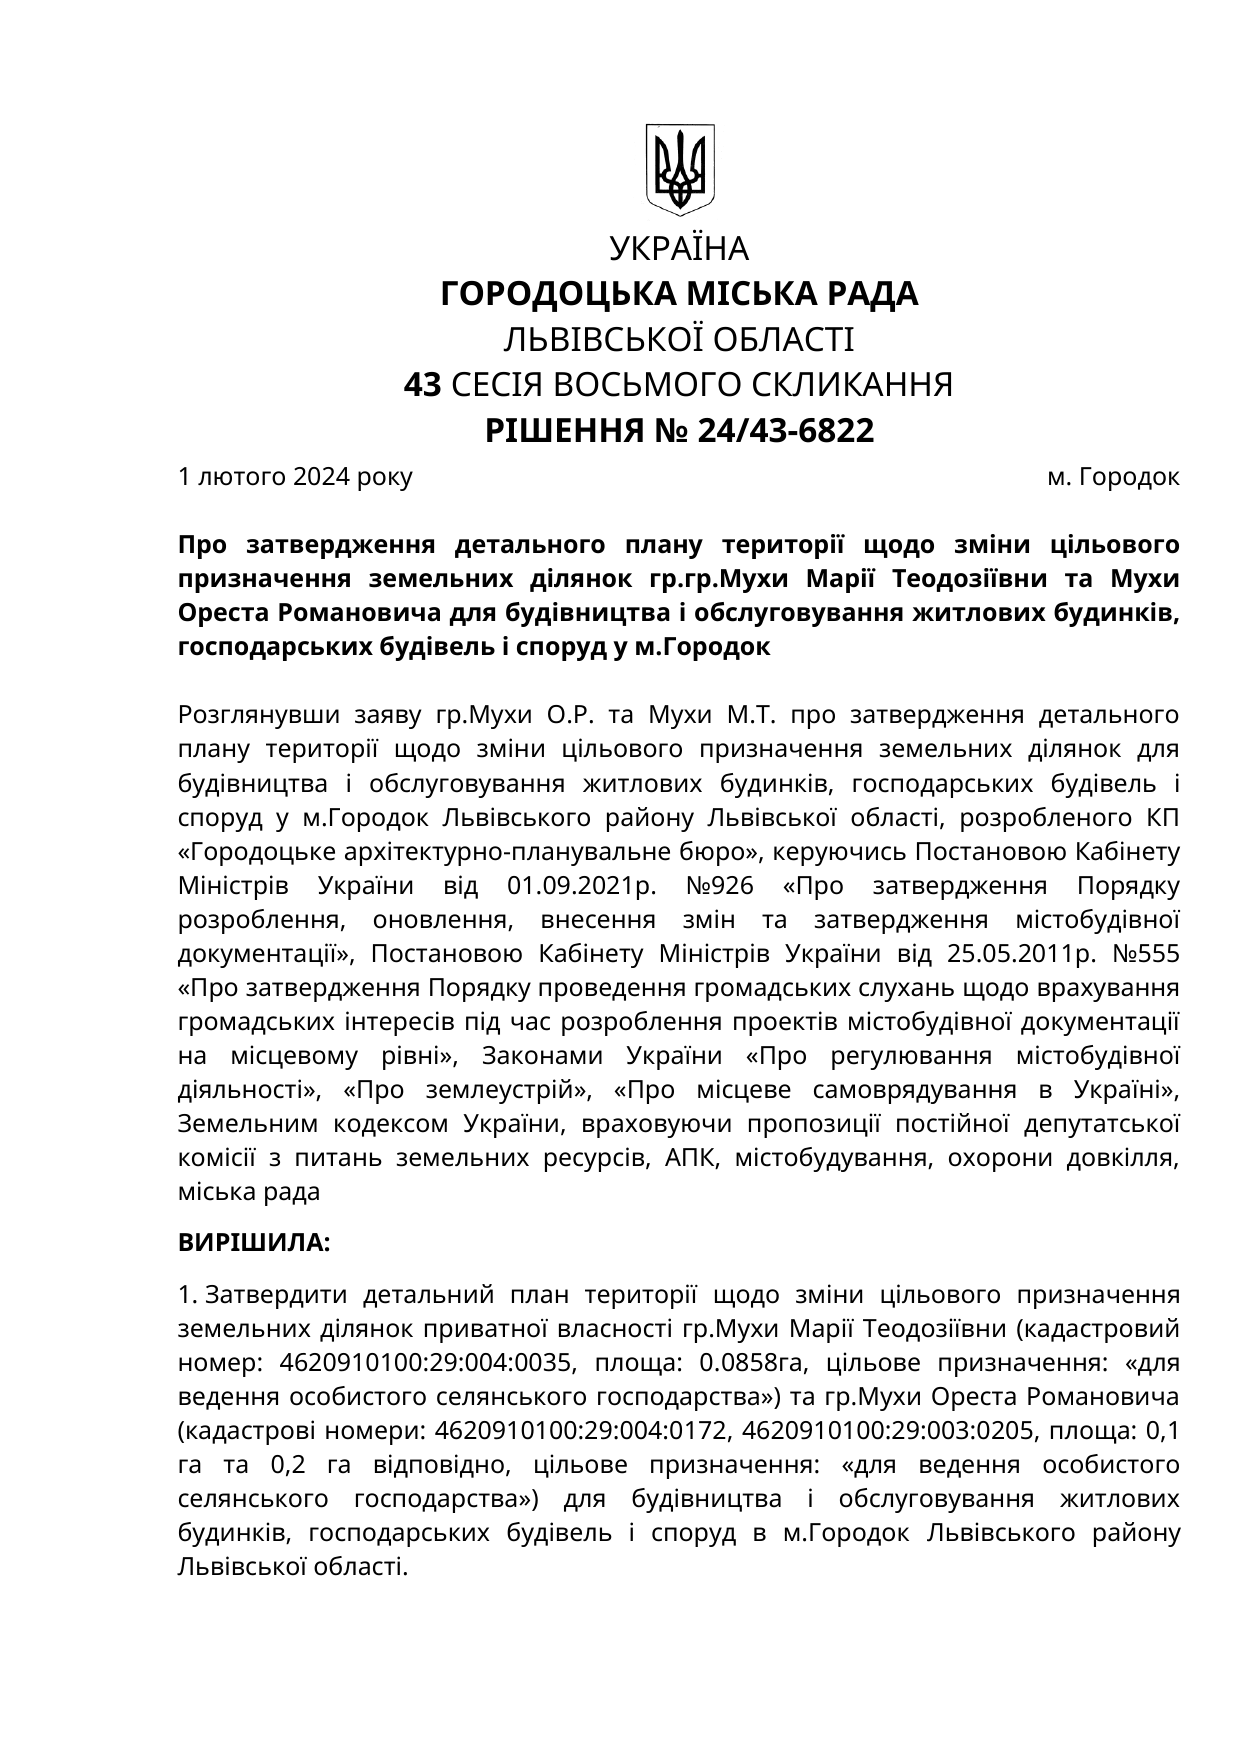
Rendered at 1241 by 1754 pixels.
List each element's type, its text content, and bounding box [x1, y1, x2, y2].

text Про затвердження детального плану території щодо зміни цільового призначення земельних ділянок гр.гр.Мухи Марії Теодозіївни та Мухи Ореста Романовича для будівництва і обслуговування житлових будинків, господарських будівель і споруд у м.Городок [177, 527, 1181, 663]
text ГОРОДОЦЬКА МІСЬКА РАДА [177, 270, 1181, 316]
text ЛЬВІВСЬКОЇ ОБЛАСТІ [177, 316, 1181, 361]
text РІШЕННЯ № 24/43-6822 [177, 406, 1181, 452]
text 1 лютого 2024 року м. Городок [177, 459, 1181, 493]
picture [633, 118, 726, 221]
text Розглянувши заяву гр.Мухи О.Р. та Мухи М.Т. про затвердження детального плану території щодо зміни цільового призначення земельних ділянок для будівництва і обслуговування житлових будинків, господарських будівель і споруд у м.Городок Львівського району Львівської області, розробленого КП «Городоцьке архітектурно-планувальне бюро», керуючись Постановою Кабінету Міністрів України від 01.09.2021р. №926 «Про затвердження Порядку розроблення, оновлення, внесення змін та затвердження містобудівної документації», Постановою Кабінету Міністрів України від 25.05.2011р. №555 «Про затвердження Порядку проведення громадських слухань щодо врахування громадських інтересів під час розроблення проектів містобудівної документації на місцевому рівні», Законами України «Про регулювання містобудівної діяльності», «Про землеустрій», «Про місцеве самоврядування в Україні», Земельним кодексом України, враховуючи пропозиції постійної депутатської комісії з питань земельних ресурсів, АПК, містобудування, охорони довкілля, міська рада [177, 697, 1181, 1208]
list Затвердити детальний план території щодо зміни цільового призначення земельних ділянок приватної власності гр.Мухи Марії Теодозіївни (кадастровий номер: 4620910100:29:004:0035, площа: 0.0858га, цільове призначення: «для ведення особистого селянського господарства») та гр.Мухи Ореста Романовича (кадастрові номери: 4620910100:29:004:0172, 4620910100:29:003:0205, площа: 0,1 га та 0,2 га відповідно, цільове призначення: «для ведення особистого селянського господарства») для будівництва і обслуговування житлових будинків, господарських будівель і споруд в м.Городок Львівського району Львівської області. [177, 1276, 1181, 1583]
text ВИРІШИЛА: [177, 1225, 1181, 1259]
text УКРАЇНА [177, 225, 1181, 270]
text 43 сесія восьмого скликання [177, 361, 1181, 406]
